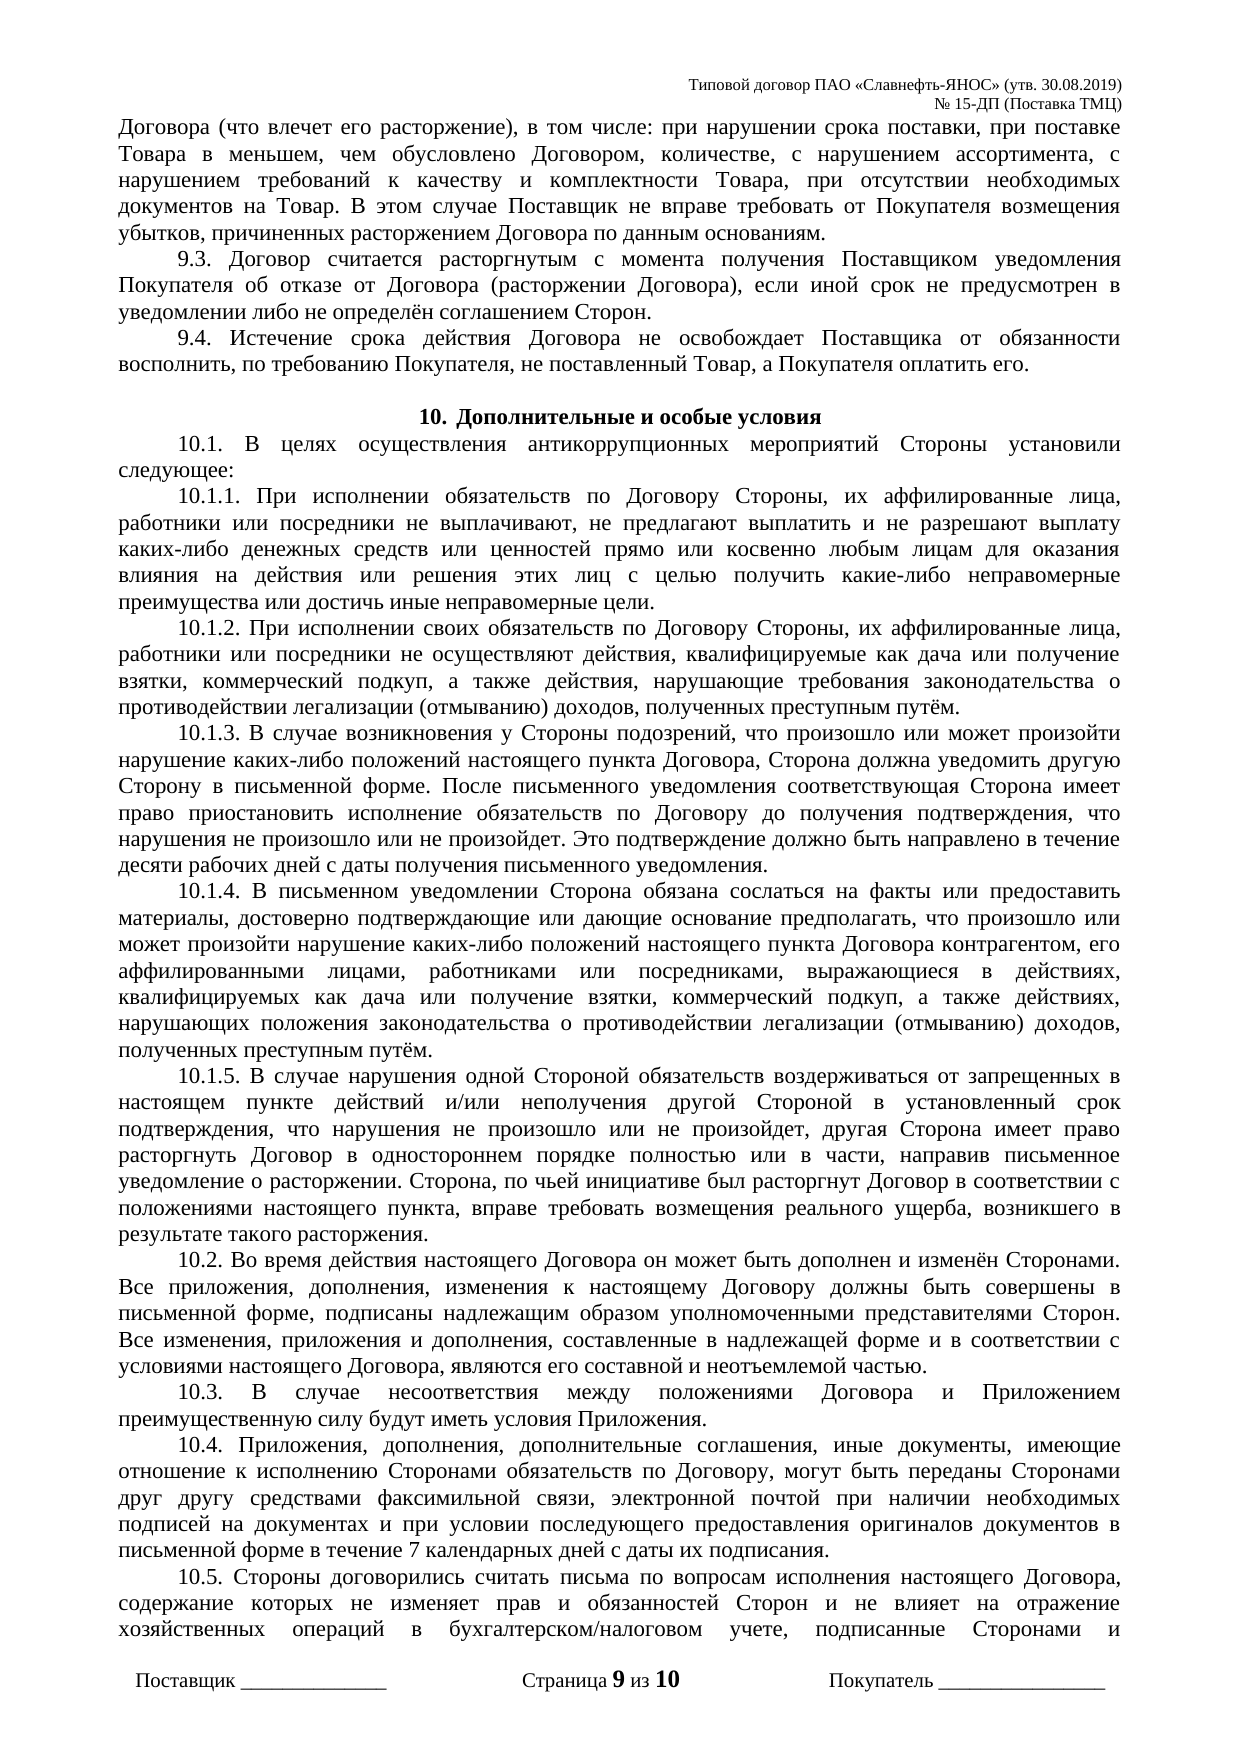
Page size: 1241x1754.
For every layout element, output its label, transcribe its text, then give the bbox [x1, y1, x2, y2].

text 9.3. Договор считается расторгнутым с момента получения Поставщиком уведомления Покупателя об отказе от Договора (расторжении Договора), если иной срок не предусмотрен в уведомлении либо не определён соглашением Сторон. [118, 245, 1122, 324]
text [118, 1563, 1122, 1642]
text 10.1.5. В случае нарушения одной Стороной обязательств воздерживаться от запрещенных в настоящем пункте действий и/или неполучения другой Стороной в установленный срок подтверждения, что нарушения не произошло или не произойдет, другая Сторона имеет право расторгнуть Договор в одностороннем порядке полностью или в части, направив письменное уведомление о расторжении. Сторона, по чьей инициативе был расторгнут Договор в соответствии с положениями настоящего пункта, вправе требовать возмещения реального ущерба, возникшего в результате такого расторжения. [118, 1062, 1122, 1247]
text 10.1.3. В случае возникновения у Стороны подозрений, что произошло или может произойти нарушение каких-либо положений настоящего пункта Договора, Сторона должна уведомить другую Сторону в письменной форме. После письменного уведомления соответствующая Сторона имеет право приостановить исполнение обязательств по Договору до получения подтверждения, что нарушения не произошло или не произойдет. Это подтверждение должно быть направлено в течение десяти рабочих дней с даты получения письменного уведомления. [118, 719, 1122, 878]
text 10.1.4. В письменном уведомлении Сторона обязана сослаться на факты или предоставить материалы, достоверно подтверждающие или дающие основание предполагать, что произошло или может произойти нарушение каких-либо положений настоящего пункта Договора контрагентом, его аффилированными лицами, работниками или посредниками, выражающиеся в действиях, квалифицируемых как дача или получение взятки, коммерческий подкуп, а также действиях, нарушающих положения законодательства о противодействии легализации (отмыванию) доходов, полученных преступным путём. [118, 878, 1122, 1062]
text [118, 113, 1122, 245]
text 10. Дополнительные и особые условия [118, 403, 1122, 429]
text 10.1.1. При исполнении обязательств по Договору Стороны, их аффилированные лица, работники или посредники не выплачивают, не предлагают выплатить и не разрешают выплату каких-либо денежных средств или ценностей прямо или косвенно любым лицам для оказания влияния на действия или решения этих лиц с целью получить какие-либо неправомерные преимущества или достичь иные неправомерные цели. [118, 482, 1122, 614]
text 10.1. В целях осуществления антикоррупционных мероприятий Стороны установили следующее: [118, 429, 1122, 482]
text 10.2. Во время действия настоящего Договора он может быть дополнен и изменён Сторонами. Все приложения, дополнения, изменения к настоящему Договору должны быть совершены в письменной форме, подписаны надлежащим образом уполномоченными представителями Сторон. Все изменения, приложения и дополнения, составленные в надлежащей форме и в соответствии с условиями настоящего Договора, являются его составной и неотъемлемой частью. [118, 1247, 1122, 1378]
text 10.1.2. При исполнении своих обязательств по Договору Стороны, их аффилированные лица, работники или посредники не осуществляют действия, квалифицируемые как дача или получение взятки, коммерческий подкуп, а также действия, нарушающие требования законодательства о противодействии легализации (отмыванию) доходов, полученных преступным путём. [118, 614, 1122, 719]
text 10.3. В случае несоответствия между положениями Договора и Приложением преимущественную силу будут иметь условия Приложения. [118, 1378, 1122, 1431]
text 9.4. Истечение срока действия Договора не освобождает Поставщика от обязанности восполнить, по требованию Покупателя, не поставленный Товар, а Покупателя оплатить его. [118, 324, 1122, 377]
text 10.4. Приложения, дополнения, дополнительные соглашения, иные документы, имеющие отношение к исполнению Сторонами обязательств по Договору, могут быть переданы Сторонами друг другу средствами факсимильной связи, электронной почтой при наличии необходимых подписей на документах и при условии последующего предоставления оригиналов документов в письменной форме в течение 7 календарных дней с даты их подписания. [118, 1431, 1122, 1563]
